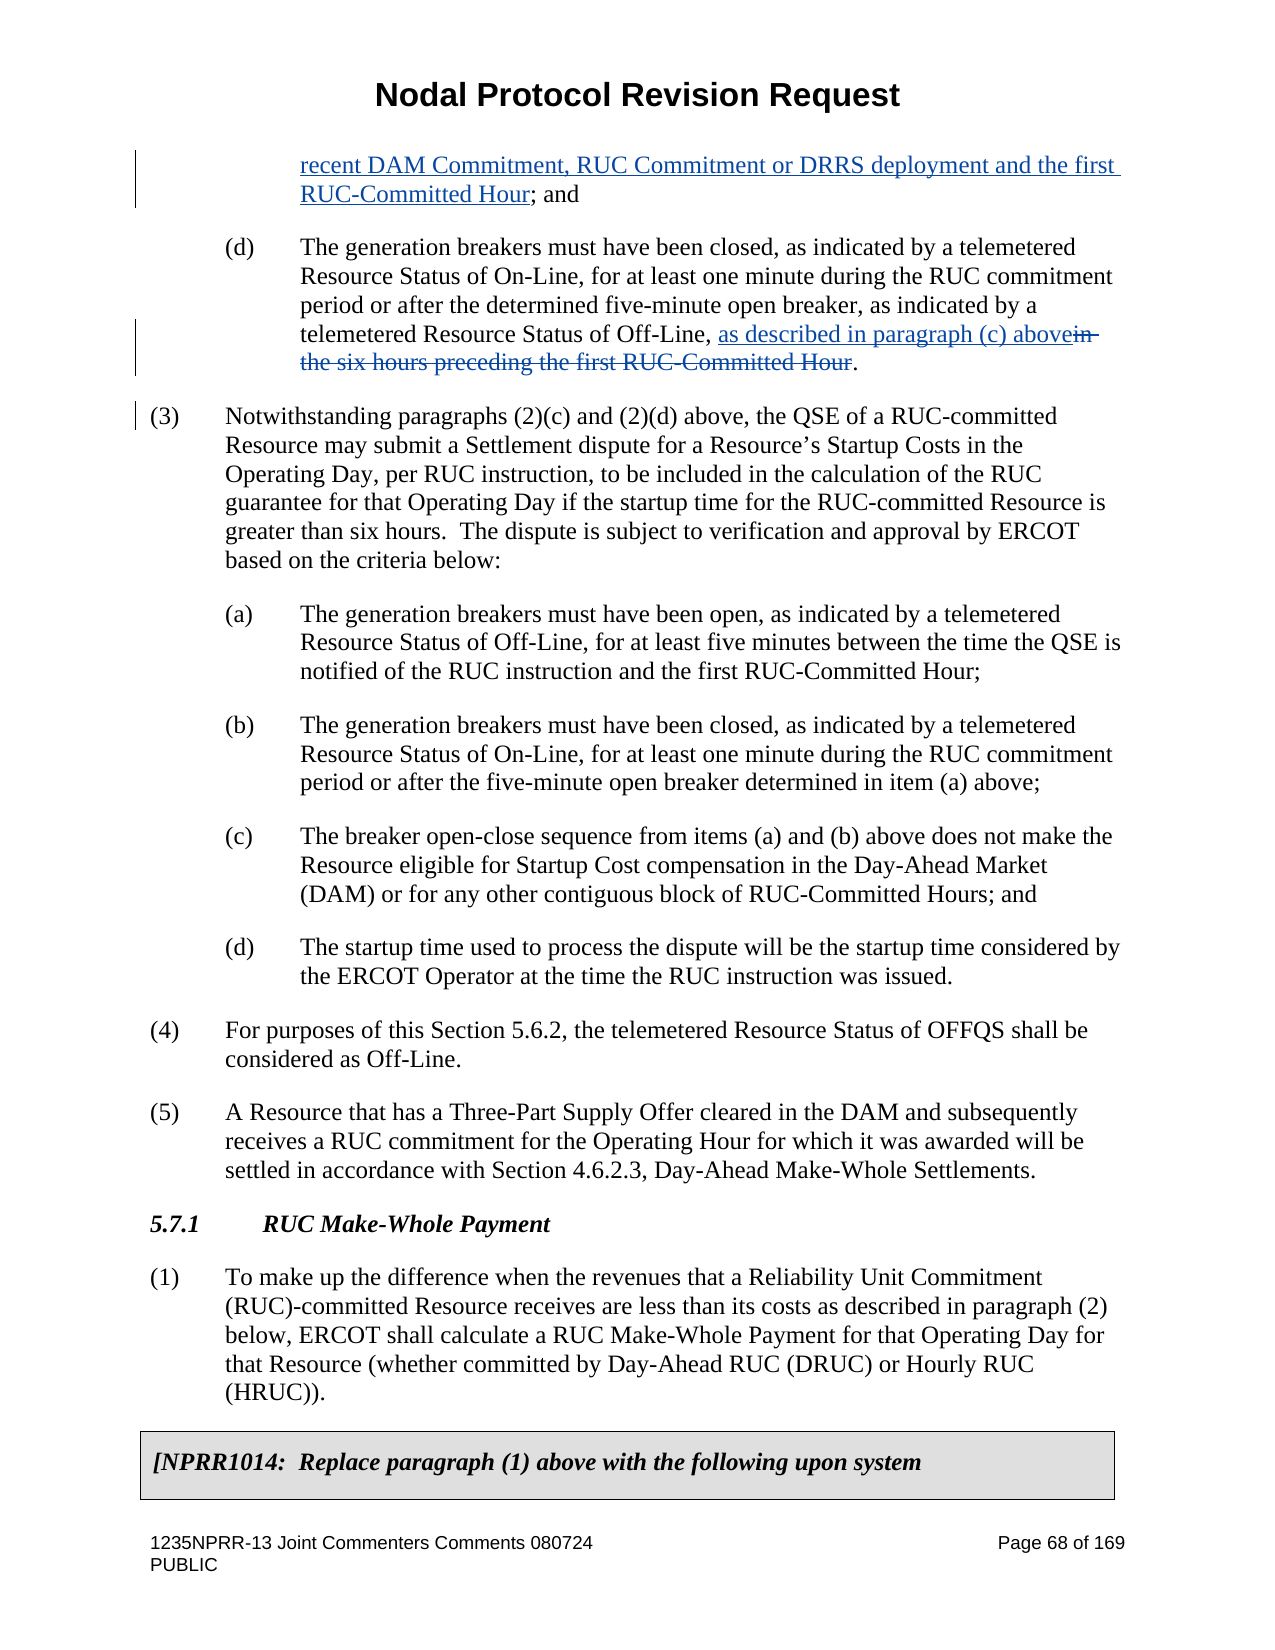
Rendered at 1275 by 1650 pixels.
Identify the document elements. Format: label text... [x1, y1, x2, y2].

list (c) The breaker open-close sequence from items (a) and (b) above does not make the Resource eligible for Startup Cost compensation in the Day-Ahead Market (DAM) or for any other contiguous block of RUC-Committed Hours; and [225, 821, 1125, 907]
list (d) The generation breakers must have been closed, as indicated by a telemetered Resource Status of On-Line, for at least one minute during the RUC commitment period or after the determined five-minute open breaker, as indicated by a telemetered Resource Status of Off-Line, . [225, 232, 1125, 376]
text (5) A Resource that has a Three-Part Supply Offer cleared in the DAM and subsequently receives a RUC commitment for the Operating Hour for which it was awarded will be settled in accordance with Section 4.6.2.3, Day-Ahead Make-Whole Settlements. [150, 1097, 1125, 1184]
list (b) The generation breakers must have been closed, as indicated by a telemetered Resource Status of On-Line, for at least one minute during the RUC commitment period or after the five-minute open breaker determined in item (a) above; [225, 710, 1125, 796]
list (d) The startup time used to process the dispute will be the startup time considered by the ERCOT Operator at the time the RUC instruction was issued. [225, 932, 1125, 990]
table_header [141, 1432, 1114, 1499]
text (3) Notwithstanding paragraphs (2)(c) and (2)(d) above, the QSE of a RUC-committed Resource may submit a Settlement dispute for a Resource’s Startup Costs in the Operating Day, per RUC instruction, to be included in the calculation of the RUC guarantee for that Operating Day if the startup time for the RUC-committed Resource is greater than six hours. The dispute is subject to verification and approval by ERCOT based on the criteria below: [150, 401, 1125, 574]
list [225, 150, 1125, 207]
text 5.7.1 RUC Make-Whole Payment [150, 1209, 1125, 1237]
text (4) For purposes of this Section 5.6.2, the telemetered Resource Status of OFFQS shall be considered as Off-Line. [150, 1015, 1125, 1072]
text (1) To make up the difference when the revenues that a Reliability Unit Commitment (RUC)-committed Resource receives are less than its costs as described in paragraph (2) below, ERCOT shall calculate a RUC Make-Whole Payment for that Operating Day for that Resource (whether committed by Day-Ahead RUC (DRUC) or Hourly RUC (HRUC)). [150, 1262, 1125, 1406]
list (a) The generation breakers must have been open, as indicated by a telemetered Resource Status of Off-Line, for at least five minutes between the time the QSE is notified of the RUC instruction and the first RUC-Committed Hour; [225, 599, 1125, 685]
